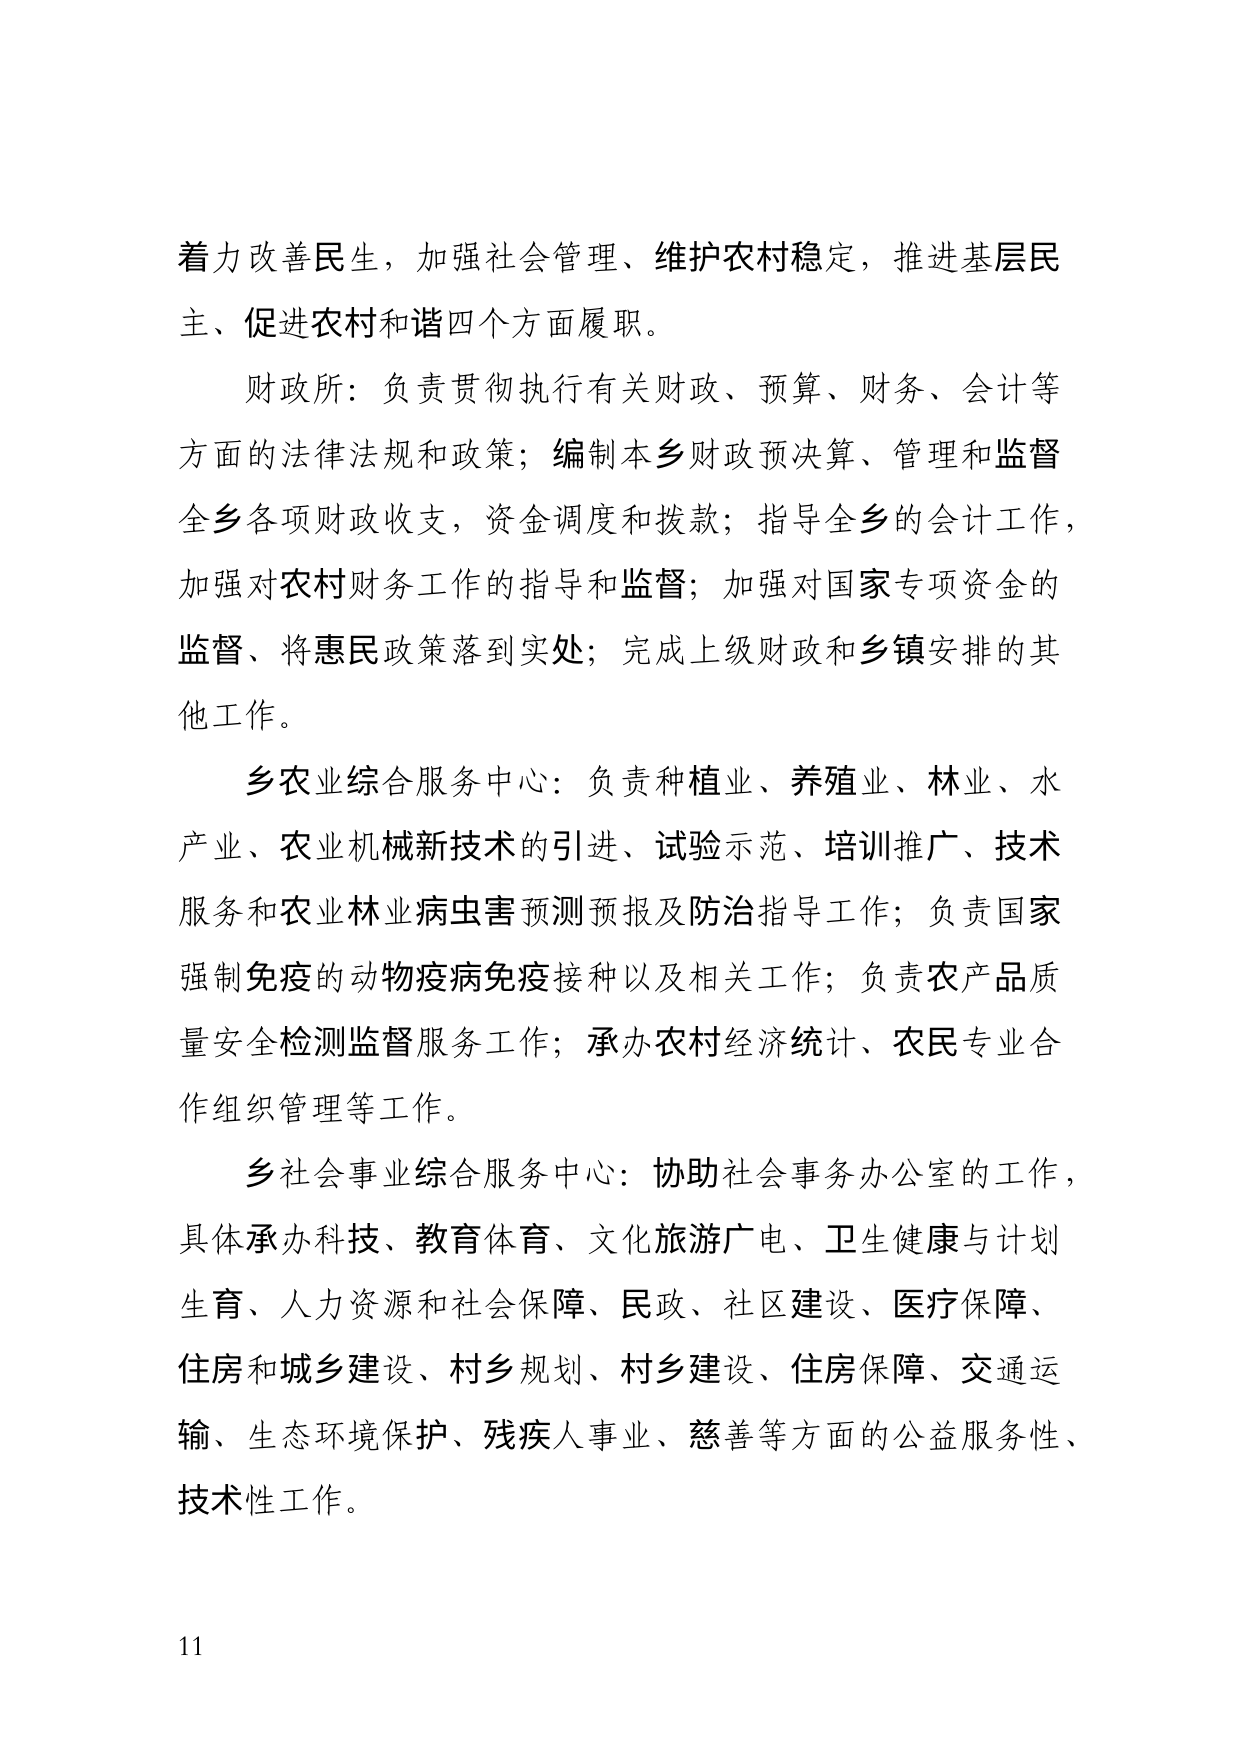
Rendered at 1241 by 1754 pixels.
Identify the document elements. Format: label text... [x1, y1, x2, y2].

list 乡社会事业综合服务中心：协助社会事务办公室的工作，具体承办科技、教育体育、文化旅游广电、卫生健康与计划生育、人力资源和社会保障、民政、社区建设、医疗保障、住房和城乡建设、村乡规划、村乡建设、住房保障、交通运输、生态环境保护、残疾人事业、慈善等方面的公益服务性、技术性工作。 [177, 1139, 1063, 1531]
list 财政所：负责贯彻执行有关财政、预算、财务、会计等方面的法律法规和政策；编制本乡财政预决算、管理和监督全乡各项财政收支，资金调度和拨款；指导全乡的会计工作，加强对农村财务工作的指导和监督；加强对国家专项资金的监督、将惠民政策落到实处；完成上级财政和乡镇安排的其他工作。 [177, 354, 1063, 746]
list 乡农业综合服务中心：负责种植业、养殖业、林业、水产业、农业机械新技术的引进、试验示范、培训推广、技术服务和农业林业病虫害预测预报及防治指导工作；负责国家强制免疫的动物疫病免疫接种以及相关工作；负责农产品质量安全检测监督服务工作；承办农村经济统计、农民专业合作组织管理等工作。 [177, 746, 1063, 1139]
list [177, 223, 1063, 354]
